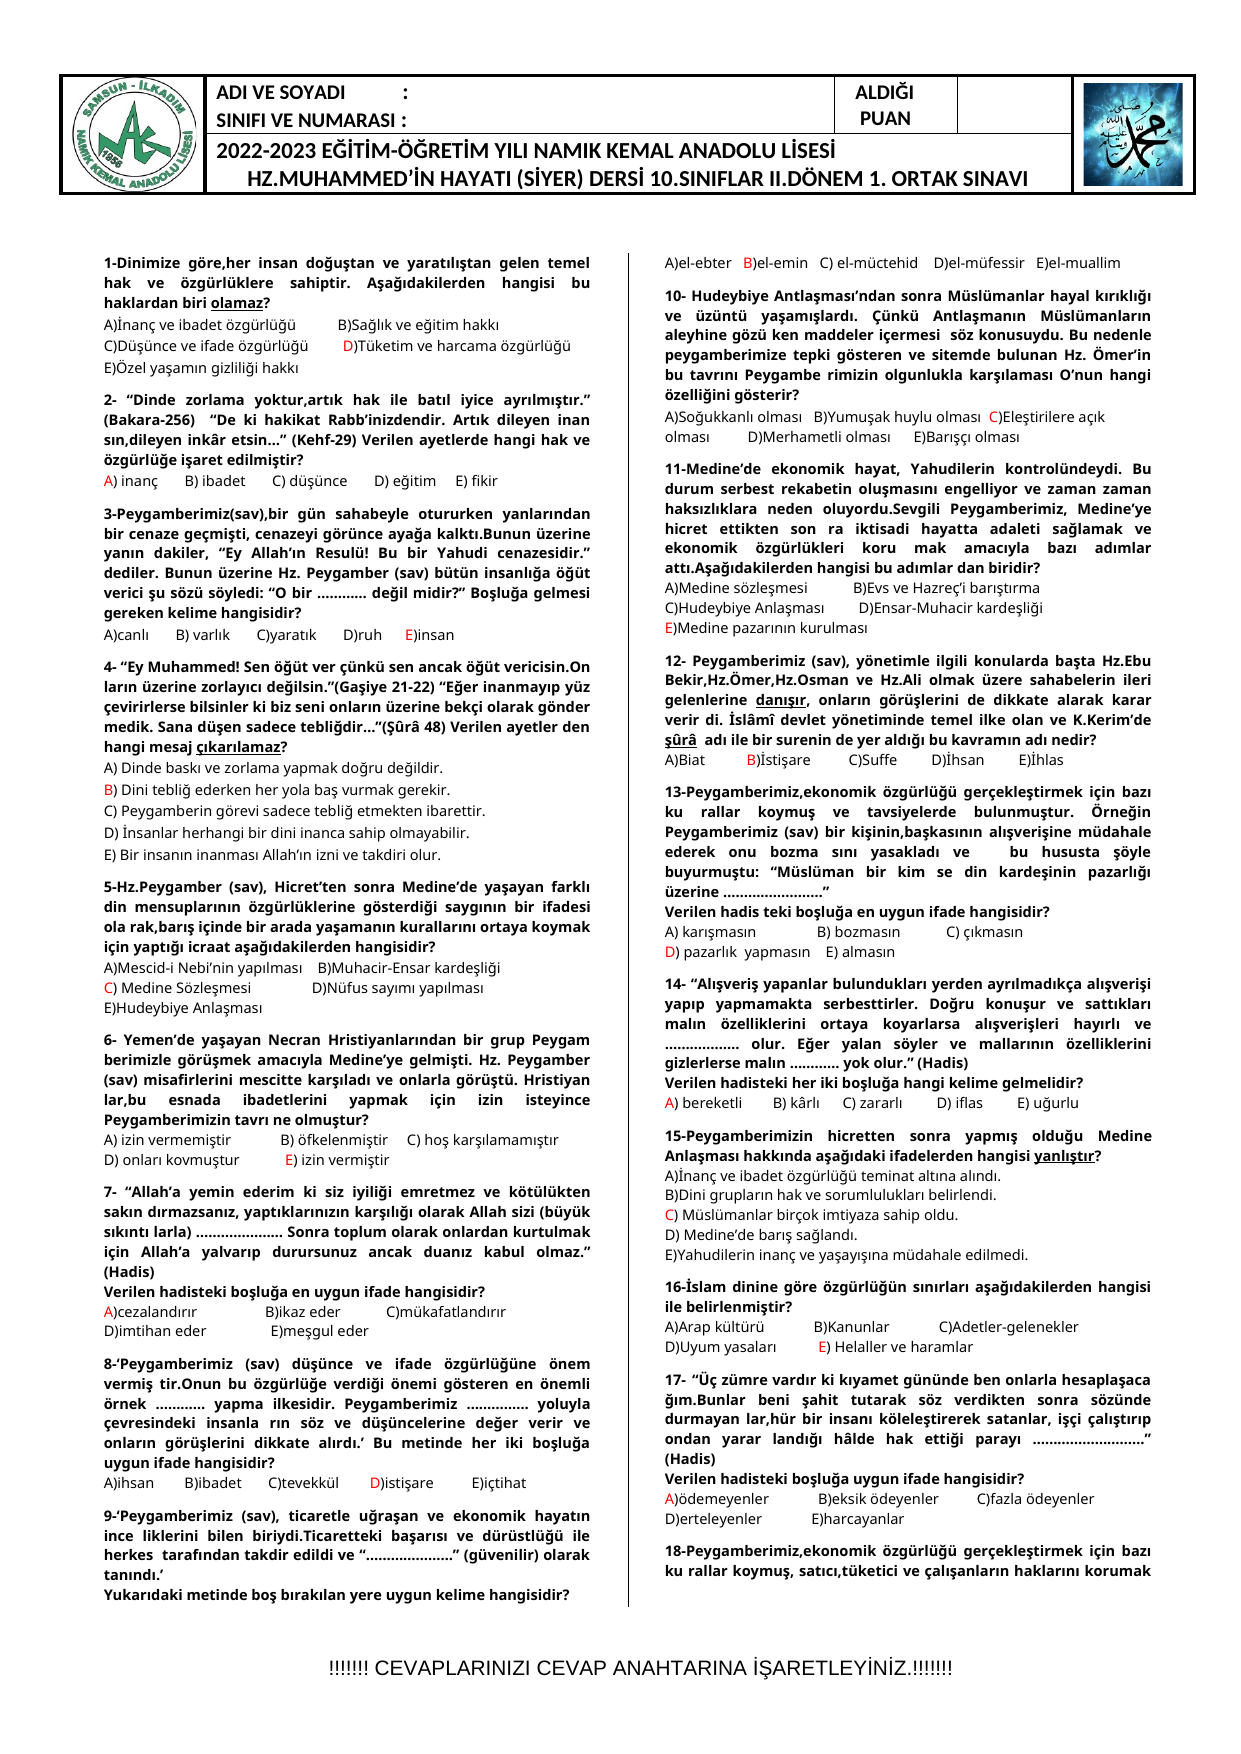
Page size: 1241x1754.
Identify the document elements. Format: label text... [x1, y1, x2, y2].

text A)el-ebter B)el-emin C) el-müctehid D)el-müfessir E)el-muallim [664, 253, 1152, 273]
picture [72, 77, 197, 192]
text A) Dinde baskı ve zorlama yapmak doğru değildir. [103, 758, 591, 778]
text C) Müslümanlar birçok imtiyaza sahip oldu. [664, 1205, 1152, 1225]
text 13-Peygamberimiz,ekonomik özgürlüğü gerçekleştirmek için bazı ku rallar koymuş ve tavsiyelerde bulunmuştur. Örneğin Peygamberimiz (sav) bir kişinin,başkasının alışverişine müdahale ederek onu bozma sını yasakladı ve bu hususta şöyle buyurmuştu: “Müslüman bir kim se din kardeşinin pazarlığı üzerine ……………………” [664, 782, 1152, 902]
text 11-Medine’de ekonomik hayat, Yahudilerin kontrolündeydi. Bu durum serbest rekabetin oluşmasını engelliyor ve zaman zaman haksızlıklara neden oluyordu.Sevgili Peygamberimiz, Medine’ye hicret ettikten son ra iktisadi hayatta adaleti sağlamak ve ekonomik özgürlükleri koru mak amacıyla bazı adımlar attı.Aşağıdakilerden hangisi bu adımlar dan biridir? [664, 459, 1152, 578]
text E) Bir insanın inanması Allah’ın izni ve takdiri olur. [103, 844, 591, 864]
table_header [63, 77, 72, 192]
text A)Biat B)İstişare C)Suffe D)İhsan E)İhlas [664, 750, 1152, 770]
text 15-Peygamberimizin hicretten sonra yapmış olduğu Medine Anlaşması hakkında aşağıdaki ifadelerden hangisi yanlıştır? [664, 1126, 1152, 1165]
text D) Medine’de barış sağlandı. [664, 1225, 1152, 1245]
text E)Medine pazarının kurulması [664, 618, 1152, 638]
text A) inanç B) ibadet C) düşünce D) eğitim E) fikir [103, 471, 591, 491]
text 4- “Ey Muhammed! Sen öğüt ver çünkü sen ancak öğüt vericisin.On ların üzerine zorlayıcı değilsin.”(Gaşiye 21-22) “Eğer inanmayıp yüz çevirirlerse bilsinler ki biz seni onların üzerine bekçi olarak gönder medik. Sana düşen sadece tebliğdir…”(Şûrâ 48) Verilen ayetler den hangi mesaj çıkarılamaz? [103, 657, 591, 756]
text A) izin vermemiştir B) öfkelenmiştir C) hoş karşılamamıştır D) onları kovmuştur E) izin vermiştir [103, 1130, 591, 1169]
text A) karışmasın B) bozmasın C) çıkmasın D) pazarlık yapmasın E) almasın [664, 921, 1152, 961]
text 8-‘Peygamberimiz (sav) düşünce ve ifade özgürlüğüne önem vermiş tir.Onun bu özgürlüğe verdiği önemi gösteren en önemli örnek ………… yapma ilkesidir. Peygamberimiz …………… yoluyla çevresindeki insanla rın söz ve düşüncelerine değer verir ve onların görüşlerini dikkate alırdı.’ Bu metinde her iki boşluğa uygun ifade hangisidir? [103, 1354, 591, 1473]
text A)Medine sözleşmesi B)Evs ve Hazreç’i barıştırma [664, 578, 1152, 598]
text 3-Peygamberimiz(sav),bir gün sahabeyle otururken yanlarından bir cenaze geçmişti, cenazeyi görünce ayağa kalktı.Bunun üzerine yanın dakiler, “Ey Allah’ın Resulü! Bu bir Yahudi cenazesidir.” dediler. Bunun üzerine Hz. Peygamber (sav) bütün insanlığa öğüt verici şu sözü söyledi: “O bir ………… değil midir?” Boşluğa gelmesi gereken kelime hangisidir? [103, 503, 591, 623]
text Verilen hadisteki boşluğa en uygun ifade hangisidir? [103, 1281, 591, 1301]
text B)Dini grupların hak ve sorumlulukları belirlendi. [664, 1185, 1152, 1205]
text A)cezalandırır B)ikaz eder C)mükafatlandırır D)imtihan eder E)meşgul eder [103, 1301, 591, 1341]
text E)Yahudilerin inanç ve yaşayışına müdahale edilmedi. [664, 1245, 1152, 1265]
text Verilen hadisteki her iki boşluğa hangi kelime gelmelidir? [664, 1073, 1152, 1093]
text Yukarıdaki metinde boş bırakılan yere uygun kelime hangisidir? [103, 1585, 591, 1605]
text C) Peygamberin görevi sadece tebliğ etmekten ibarettir. [103, 801, 591, 821]
text A)İnanç ve ibadet özgürlüğü B)Sağlık ve eğitim hakkı [103, 314, 591, 334]
text 6- Yemen’de yaşayan Necran Hristiyanlarından bir grup Peygam berimizle görüşmek amacıyla Medine’ye gelmişti. Hz. Peygamber (sav) misafirlerini mescitte karşıladı ve onlarla görüştü. Hristiyan lar,bu esnada ibadetlerini yapmak için izin isteyince Peygamberimizin tavrı ne olmuştur? [103, 1030, 591, 1130]
text 16-İslam dinine göre özgürlüğün sınırları aşağıdakilerden hangisi ile belirlenmiştir? [664, 1277, 1152, 1317]
text E)Hudeybiye Anlaşması [103, 998, 591, 1018]
text Verilen hadis teki boşluğa en uygun ifade hangisidir? [664, 902, 1152, 921]
text 9-‘Peygamberimiz (sav), ticaretle uğraşan ve ekonomik hayatın ince liklerini bilen biriydi.Ticaretteki başarısı ve dürüstlüğü ile herkes tarafından takdir edildi ve “…………………” (güvenilir) olarak tanındı.’ [103, 1505, 591, 1585]
text A)Arap kültürü B)Kanunlar C)Adetler-gelenekler D)Uyum yasaları E) Helaller ve haramlar [664, 1317, 1152, 1357]
text A)ihsan B)ibadet C)tevekkül D)istişare E)içtihat [103, 1473, 591, 1493]
table_header ADI VE SOYADI : SINIFI VE NUMARASI : [207, 77, 834, 133]
table_header ALDIĞI PUAN [835, 77, 957, 133]
text D) İnsanlar herhangi bir dini inanca sahip olmayabilir. [103, 823, 591, 843]
text A) bereketli B) kârlı C) zararlı D) iflas E) uğurlu [664, 1093, 1152, 1113]
text 2- “Dinde zorlama yoktur,artık hak ile batıl iyice ayrılmıştır.” (Bakara-256) “De ki hakikat Rabb’inizdendir. Artık dileyen inan sın,dileyen inkâr etsin…” (Kehf-29) Verilen ayetlerde hangi hak ve özgürlüğe işaret edilmiştir? [103, 390, 591, 469]
text C)Hudeybiye Anlaşması D)Ensar-Muhacir kardeşliği [664, 598, 1152, 618]
text B) Dini tebliğ ederken her yola baş vurmak gerekir. [103, 780, 591, 799]
text 17- “Üç zümre vardır ki kıyamet gününde ben onlarla hesaplaşaca ğım.Bunlar beni şahit tutarak söz verdikten sonra sözünde durmayan lar,hür bir insanı köleleştirerek satanlar, işçi çalıştırıp ondan yarar landığı hâlde hak ettiği parayı ………………………” (Hadis) [664, 1369, 1152, 1469]
text Verilen hadisteki boşluğa uygun ifade hangisidir? [664, 1469, 1152, 1489]
text A)Soğukkanlı olması B)Yumuşak huylu olması C)Eleştirilere açık olması D)Merhametli olması E)Barışçı olması [664, 406, 1152, 446]
text A)ödemeyenler B)eksik ödeyenler C)fazla ödeyenler D)erteleyenler E)harcayanlar [664, 1489, 1152, 1528]
text A)canlı B) varlık C)yaratık D)ruh E)insan [103, 624, 591, 644]
table_header [958, 77, 1071, 133]
table_cell 2022-2023 EĞİTİM-ÖĞRETİM YILI NAMIK KEMAL ANADOLU LİSESİ HZ.MUHAMMED’İN HAYATI (SİYER) DERSİ 10.SINIFLAR II.DÖNEM 1. ORTAK SINAVI [207, 134, 1071, 192]
picture [1083, 83, 1183, 186]
text 1-Dinimize göre,her insan doğuştan ve yaratılıştan gelen temel hak ve özgürlüklere sahiptir. Aşağıdakilerden hangisi bu haklardan biri olamaz? [103, 253, 591, 313]
text 7- “Allah’a yemin ederim ki siz iyiliği emretmez ve kötülükten sakın dırmazsanız, yaptıklarınızın karşılığı olarak Allah sizi (büyük sıkıntı larla) ………………… Sonra toplum olarak onlardan kurtulmak için Allah’a yalvarıp durursunuz ancak duanız kabul olmaz.” (Hadis) [103, 1182, 591, 1281]
text A)Mescid-i Nebi’nin yapılması B)Muhacir-Ensar kardeşliği [103, 958, 591, 978]
text C)Düşünce ve ifade özgürlüğü D)Tüketim ve harcama özgürlüğü [103, 336, 591, 356]
text 12- Peygamberimiz (sav), yönetimle ilgili konularda başta Hz.Ebu Bekir,Hz.Ömer,Hz.Osman ve Hz.Ali olmak üzere sahabelerin ileri gelenlerine danışır, onların görüşlerini de dikkate alarak karar verir di. İslâmî devlet yönetiminde temel ilke olan ve K.Kerim’de şûrâ adı ile bir surenin de yer aldığı bu kavramın adı nedir? [664, 650, 1152, 750]
text E)Özel yaşamın gizliliği hakkı [103, 357, 591, 377]
text 14- “Alışveriş yapanlar bulundukları yerden ayrılmadıkça alışverişi yapıp yapmamakta serbesttirler. Doğru konuşur ve sattıkları malın özelliklerini ortaya koyarlarsa alışverişleri hayırlı ve ……………… olur. Eğer yalan söyler ve mallarının özelliklerini gizlerlerse malın ………… yok olur.” (Hadis) [664, 974, 1152, 1073]
text 5-Hz.Peygamber (sav), Hicret’ten sonra Medine’de yaşayan farklı din mensuplarının özgürlüklerine gösterdiği saygının bir ifadesi ola rak,barış içinde bir arada yaşamanın kurallarını ortaya koymak için yaptığı icraat aşağıdakilerden hangisidir? [103, 877, 591, 956]
text A)İnanç ve ibadet özgürlüğü teminat altına alındı. [664, 1165, 1152, 1185]
table_header [1074, 77, 1193, 192]
text C) Medine Sözleşmesi D)Nüfus sayımı yapılması [103, 978, 591, 998]
table_header [197, 77, 203, 192]
text 10- Hudeybiye Antlaşması’ndan sonra Müslümanlar hayal kırıklığı ve üzüntü yaşamışlardı. Çünkü Antlaşmanın Müslümanların aleyhine gözü ken maddeler içermesi söz konusuydu. Bu nedenle peygamberimize tepki gösteren ve sitemde bulunan Hz. Ömer’in bu tavrını Peygambe rimizin olgunlukla karşılaması O’nun hangi özelliğini gösterir? [664, 285, 1152, 405]
